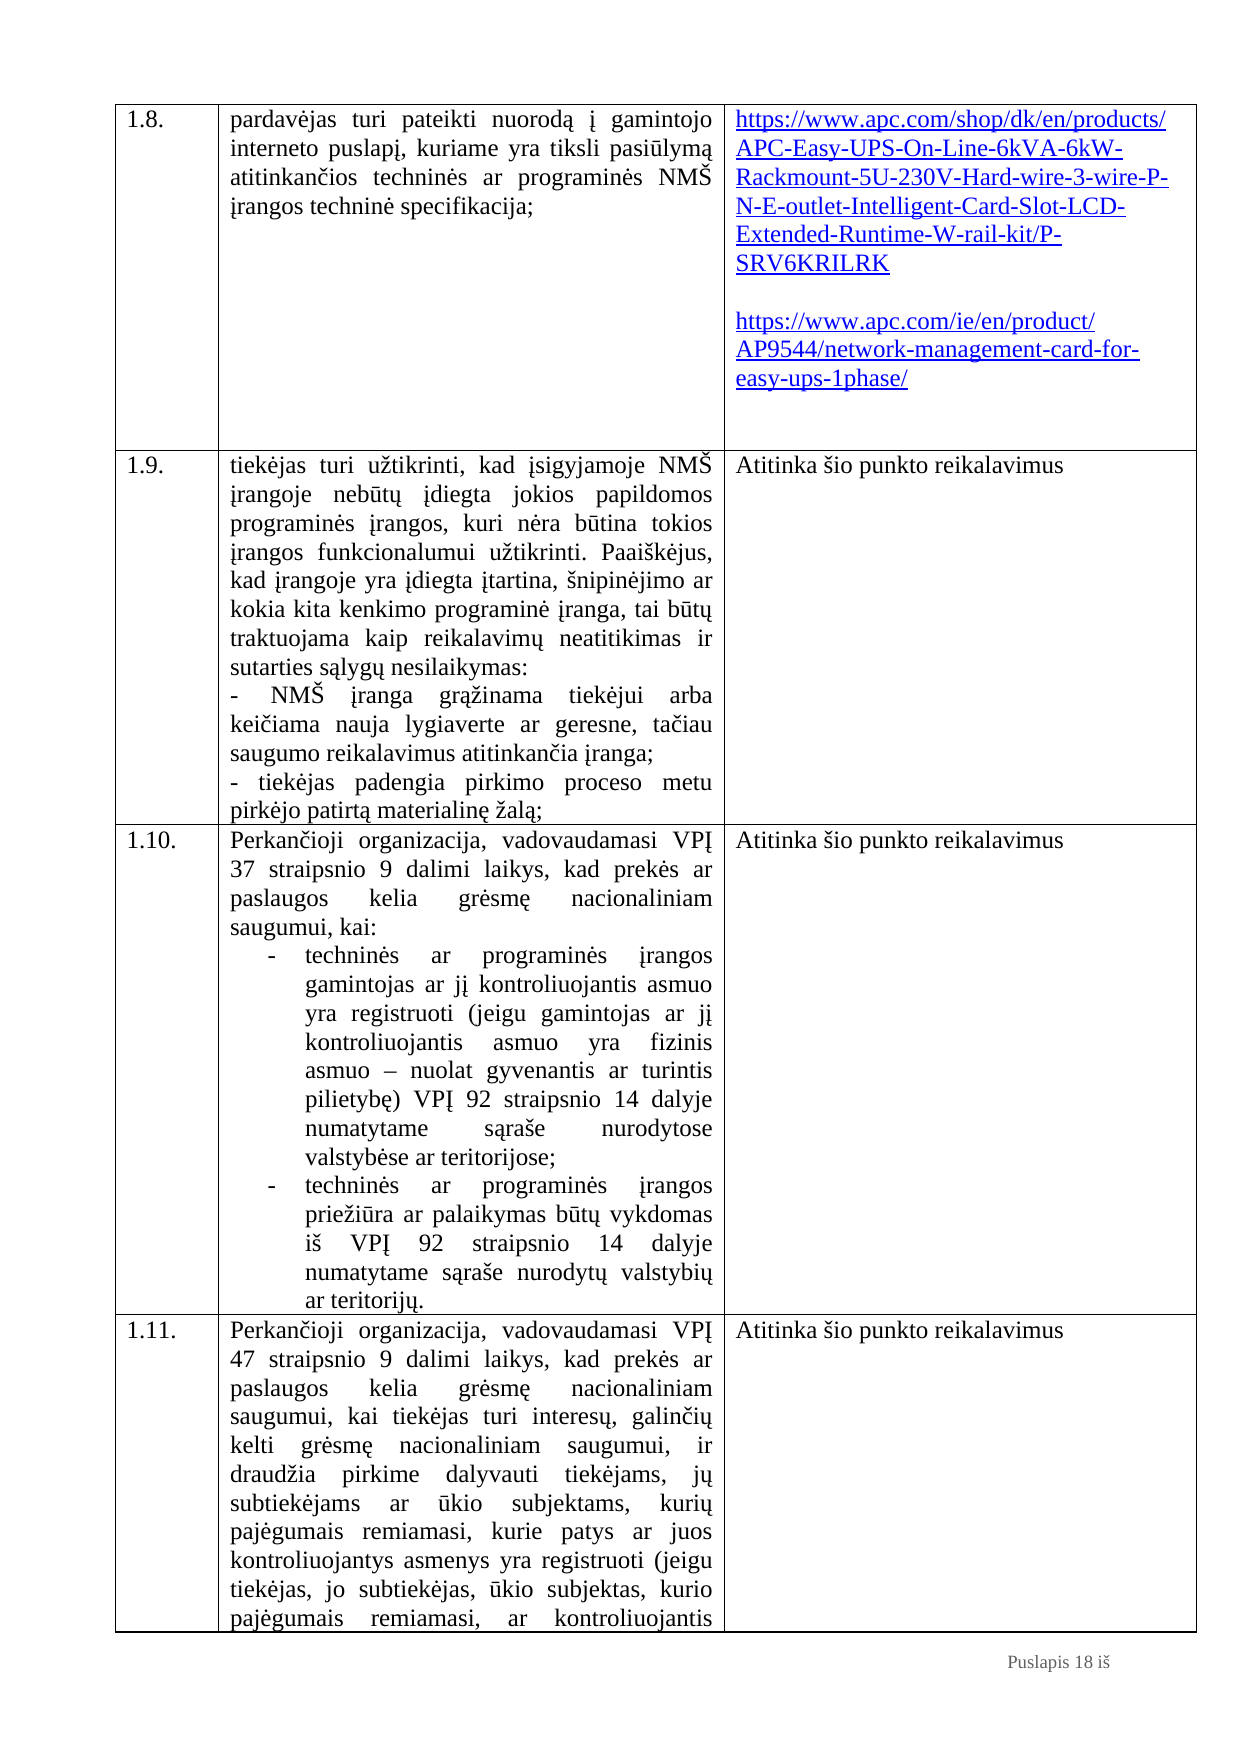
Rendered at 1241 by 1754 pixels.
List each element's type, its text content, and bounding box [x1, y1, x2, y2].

table_cell Atitinka šio punkto reikalavimus [725, 451, 1196, 824]
table_cell https://www.apc.com/shop/dk/en/products/APC-Easy-UPS-On-Line-6kVA-6kW-Rackmount-5U-230V-Hard-wire-3-wire-P-N-E-outlet-Intelligent-Card-Slot-LCD-Extended-Runtime-W-rail-kit/P-SRV6KRILRK https://www.apc.com/ie/en/product/AP9544/network-management-card-for-easy-ups-1phase/ [725, 105, 1196, 449]
table_cell pardavėjas turi pateikti nuorodą į gamintojo interneto puslapį, kuriame yra tiksli pasiūlymą atitinkančios techninės ar programinės NMŠ įrangos techninė specifikacija; [219, 105, 724, 449]
table_cell Perkančioji organizacija, vadovaudamasi VPĮ 37 straipsnio 9 dalimi laikys, kad prekės ar paslaugos kelia grėsmę nacionaliniam saugumui, kai: techninės ar programinės įrangos gamintojas ar jį kontroliuojantis asmuo yra registruoti (jeigu gamintojas ar jį kontroliuojantis asmuo yra fizinis asmuo – nuolat gyvenantis ar turintis pilietybę) VPĮ 92 straipsnio 14 dalyje numatytame sąraše nurodytose valstybėse ar teritorijose; techninės ar programinės įrangos priežiūra ar palaikymas būtų vykdomas iš VPĮ 92 straipsnio 14 dalyje numatytame sąraše nurodytų valstybių ar teritorijų. [219, 825, 724, 1314]
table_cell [219, 1315, 724, 1631]
table_cell 1.11. [116, 1315, 218, 1631]
table_cell Atitinka šio punkto reikalavimus [725, 825, 1196, 1314]
table_cell 1.8. [116, 105, 218, 449]
table_cell tiekėjas turi užtikrinti, kad įsigyjamoje NMŠ įrangoje nebūtų įdiegta jokios papildomos programinės įrangos, kuri nėra būtina tokios įrangos funkcionalumui užtikrinti. Paaiškėjus, kad įrangoje yra įdiegta įtartina, šnipinėjimo ar kokia kita kenkimo programinė įranga, tai būtų traktuojama kaip reikalavimų neatitikimas ir sutarties sąlygų nesilaikymas: - NMŠ įranga grąžinama tiekėjui arba keičiama nauja lygiaverte ar geresne, tačiau saugumo reikalavimus atitinkančia įranga; - tiekėjas padengia pirkimo proceso metu pirkėjo patirtą materialinę žalą; [219, 451, 724, 824]
table_cell 1.9. [116, 451, 218, 824]
table_cell 1.10. [116, 825, 218, 1314]
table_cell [725, 1315, 1196, 1631]
